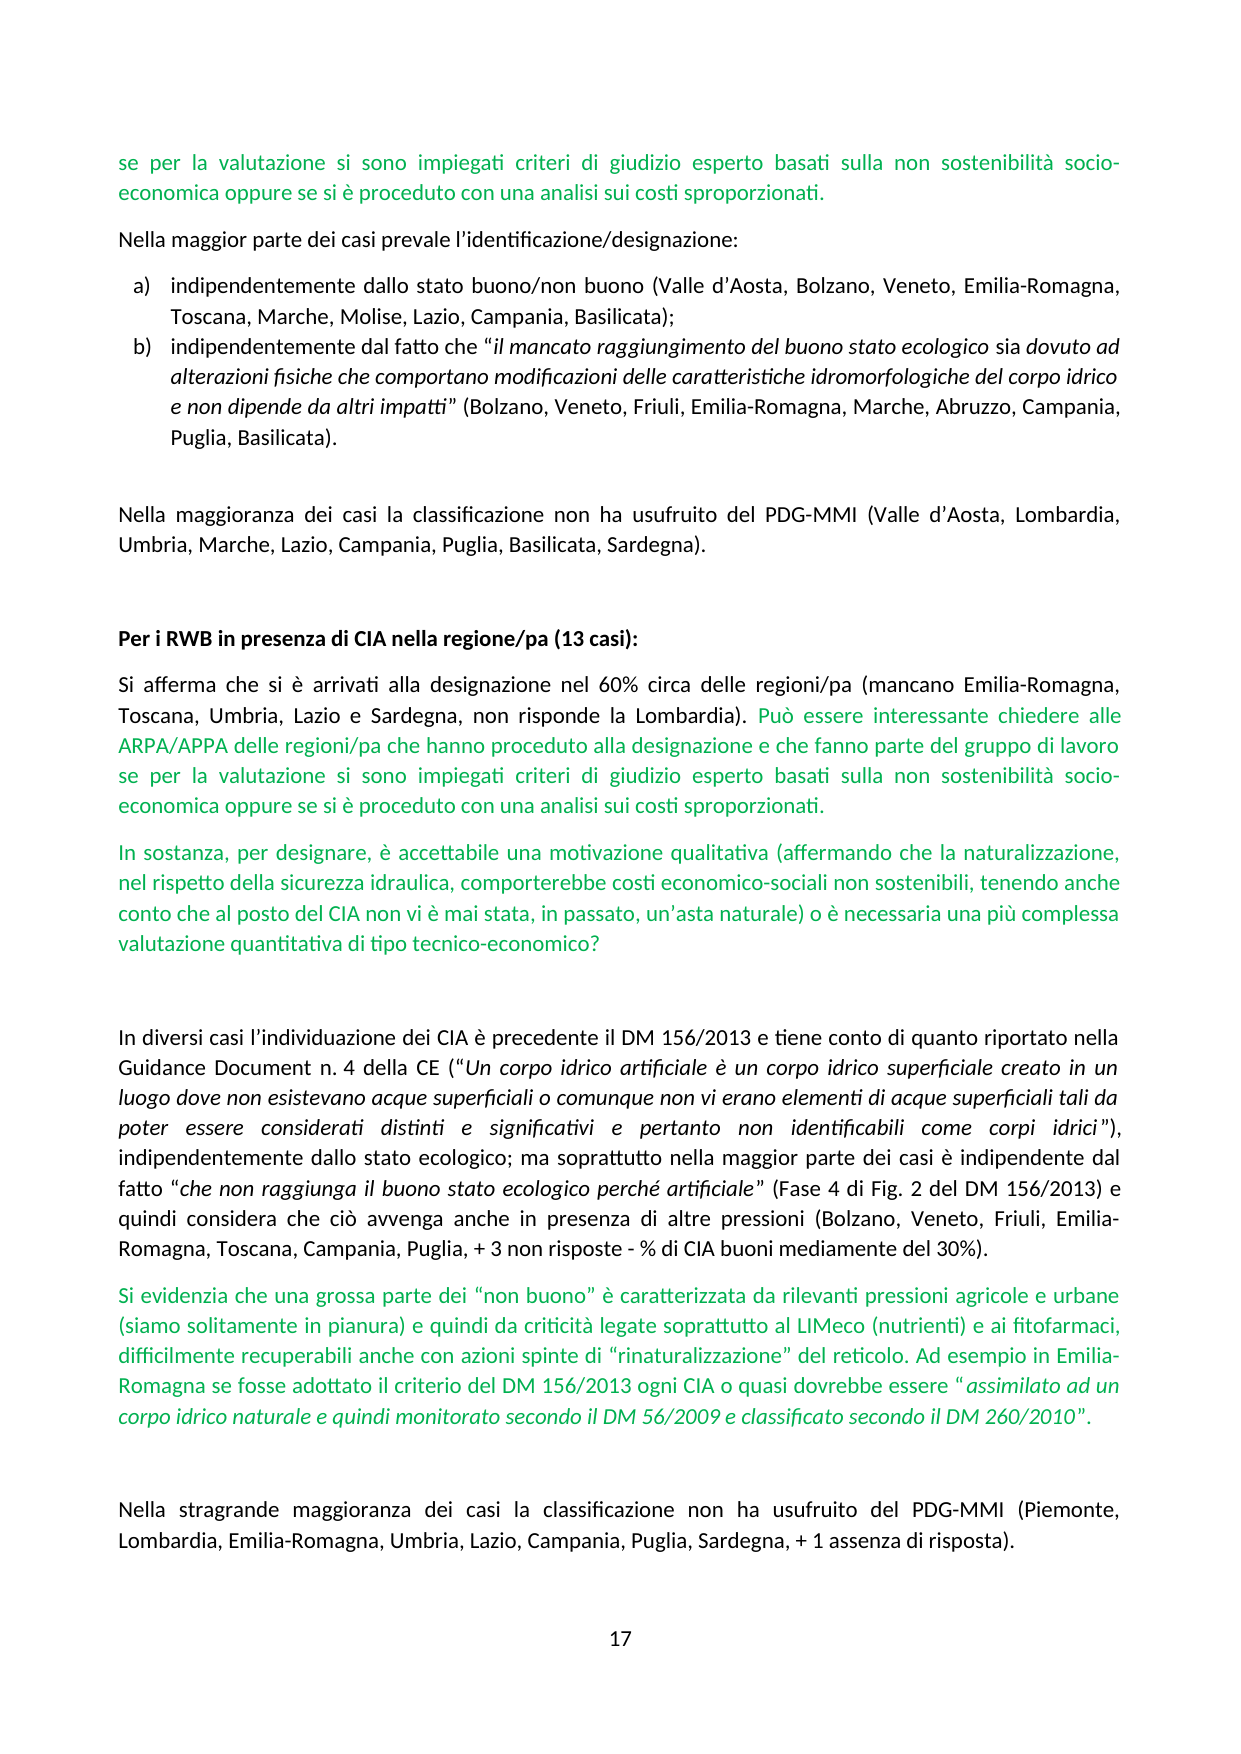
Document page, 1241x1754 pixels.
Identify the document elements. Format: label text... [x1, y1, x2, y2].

text Nella maggioranza dei casi la classificazione non ha usufruito del PDG-MMI (Valle d’Aosta, Lombardia, Umbria, Marche, Lazio, Campania, Puglia, Basilicata, Sardegna). [118, 500, 1122, 558]
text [118, 148, 1122, 206]
text In sostanza, per designare, è accettabile una motivazione qualitativa (affermando che la naturalizzazione, nel rispetto della sicurezza idraulica, comporterebbe costi economico-sociali non sostenibili, tenendo anche conto che al posto del CIA non vi è mai stata, in passato, un’asta naturale) o è necessaria una più complessa valutazione quantitativa di tipo tecnico-economico? [118, 838, 1122, 957]
text Nella stragrande maggioranza dei casi la classificazione non ha usufruito del PDG-MMI (Piemonte, Lombardia, Emilia-Romagna, Umbria, Lazio, Campania, Puglia, Sardegna, + 1 assenza di risposta). [118, 1496, 1122, 1554]
text Nella maggior parte dei casi prevale l’identificazione/designazione: [118, 225, 1122, 253]
list indipendentemente dal fatto che “il mancato raggiungimento del buono stato ecologico sia dovuto ad alterazioni fisiche che comportano modificazioni delle caratteristiche idromorfologiche del corpo idrico e non dipende da altri impatti” (Bolzano, Veneto, Friuli, Emilia-Romagna, Marche, Abruzzo, Campania, Puglia, Basilicata). [133, 332, 1122, 451]
text Per i RWB in presenza di CIA nella regione/pa (13 casi): [118, 624, 1122, 652]
text Si afferma che si è arrivati alla designazione nel 60% circa delle regioni/pa (mancano Emilia-Romagna, Toscana, Umbria, Lazio e Sardegna, non risponde la Lombardia). Può essere interessante chiedere alle ARPA/APPA delle regioni/pa che hanno proceduto alla designazione e che fanno parte del gruppo di lavoro se per la valutazione si sono impiegati criteri di giudizio esperto basati sulla non sostenibilità socio-economica oppure se si è proceduto con una analisi sui costi sproporzionati. [118, 671, 1122, 819]
text Si evidenzia che una grossa parte dei “non buono” è caratterizzata da rilevanti pressioni agricole e urbane (siamo solitamente in pianura) e quindi da criticità legate soprattutto al LIMeco (nutrienti) e ai fitofarmaci, difficilmente recuperabili anche con azioni spinte di “rinaturalizzazione” del reticolo. Ad esempio in Emilia-Romagna se fosse adottato il criterio del DM 156/2013 ogni CIA o quasi dovrebbe essere “assimilato ad un corpo idrico naturale e quindi monitorato secondo il DM 56/2009 e classificato secondo il DM 260/2010”. [118, 1281, 1122, 1430]
list indipendentemente dallo stato buono/non buono (Valle d’Aosta, Bolzano, Veneto, Emilia-Romagna, Toscana, Marche, Molise, Lazio, Campania, Basilicata); [133, 272, 1122, 330]
text In diversi casi l’individuazione dei CIA è precedente il DM 156/2013 e tiene conto di quanto riportato nella Guidance Document n. 4 della CE (“Un corpo idrico artificiale è un corpo idrico superficiale creato in un luogo dove non esistevano acque superficiali o comunque non vi erano elementi di acque superficiali tali da poter essere considerati distinti e significativi e pertanto non identificabili come corpi idrici”), indipendentemente dallo stato ecologico; ma soprattutto nella maggior parte dei casi è indipendente dal fatto “che non raggiunga il buono stato ecologico perché artificiale” (Fase 4 di Fig. 2 del DM 156/2013) e quindi considera che ciò avvenga anche in presenza di altre pressioni (Bolzano, Veneto, Friuli, Emilia-Romagna, Toscana, Campania, Puglia, + 3 non risposte - % di CIA buoni mediamente del 30%). [118, 1023, 1122, 1262]
